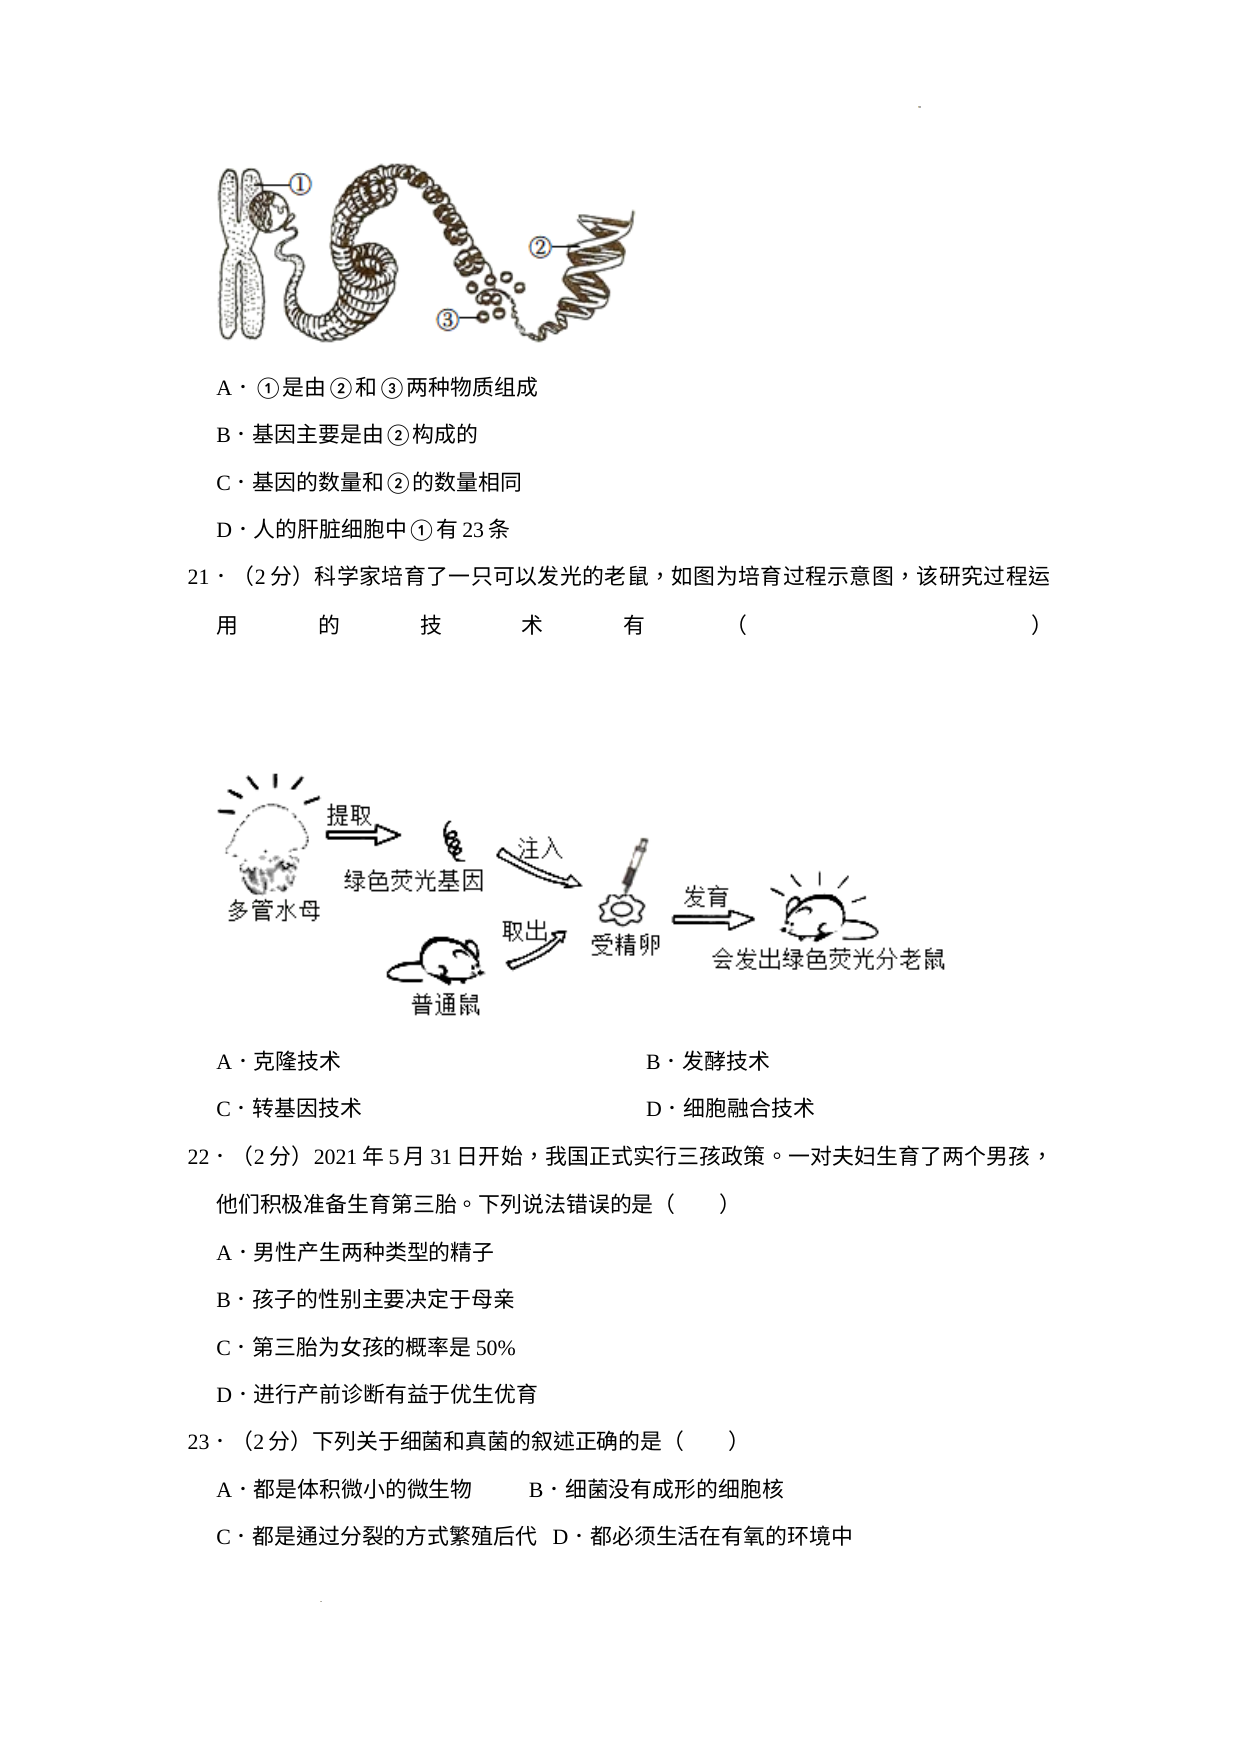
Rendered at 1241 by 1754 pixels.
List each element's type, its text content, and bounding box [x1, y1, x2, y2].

text 22．（2分）2021年5月31日开始，我国正式实行三孩政策。一对夫妇生育了两个男孩，他们积极准备生育第三胎。下列说法错误的是（ ） [187, 1139, 1053, 1221]
text A．男性产生两种类型的精子 [187, 1235, 1053, 1268]
text A．克隆技术 B．发酵技术 [187, 1044, 1053, 1077]
text C．转基因技术 D．细胞融合技术 [187, 1092, 1053, 1124]
picture [215, 771, 946, 1017]
text D．进行产前诊断有益于优生优育 [187, 1378, 1053, 1410]
text 23．（2分）下列关于细菌和真菌的叙述正确的是（ ） [187, 1425, 1053, 1457]
picture [215, 161, 637, 344]
text A．①是由②和③两种物质组成 [187, 370, 1053, 403]
text D．人的肝脏细胞中①有23条 [187, 512, 1053, 545]
text B．孩子的性别主要决定于母亲 [187, 1283, 1053, 1315]
text C．基因的数量和②的数量相同 [187, 465, 1053, 498]
text B．基因主要是由②构成的 [187, 418, 1053, 450]
text C．都是通过分裂的方式繁殖后代 D．都必须生活在有氧的环境中 [187, 1520, 1053, 1552]
text C．第三胎为女孩的概率是50% [187, 1330, 1053, 1363]
text A．都是体积微小的微生物 B．细菌没有成形的细胞核 [187, 1472, 1053, 1505]
